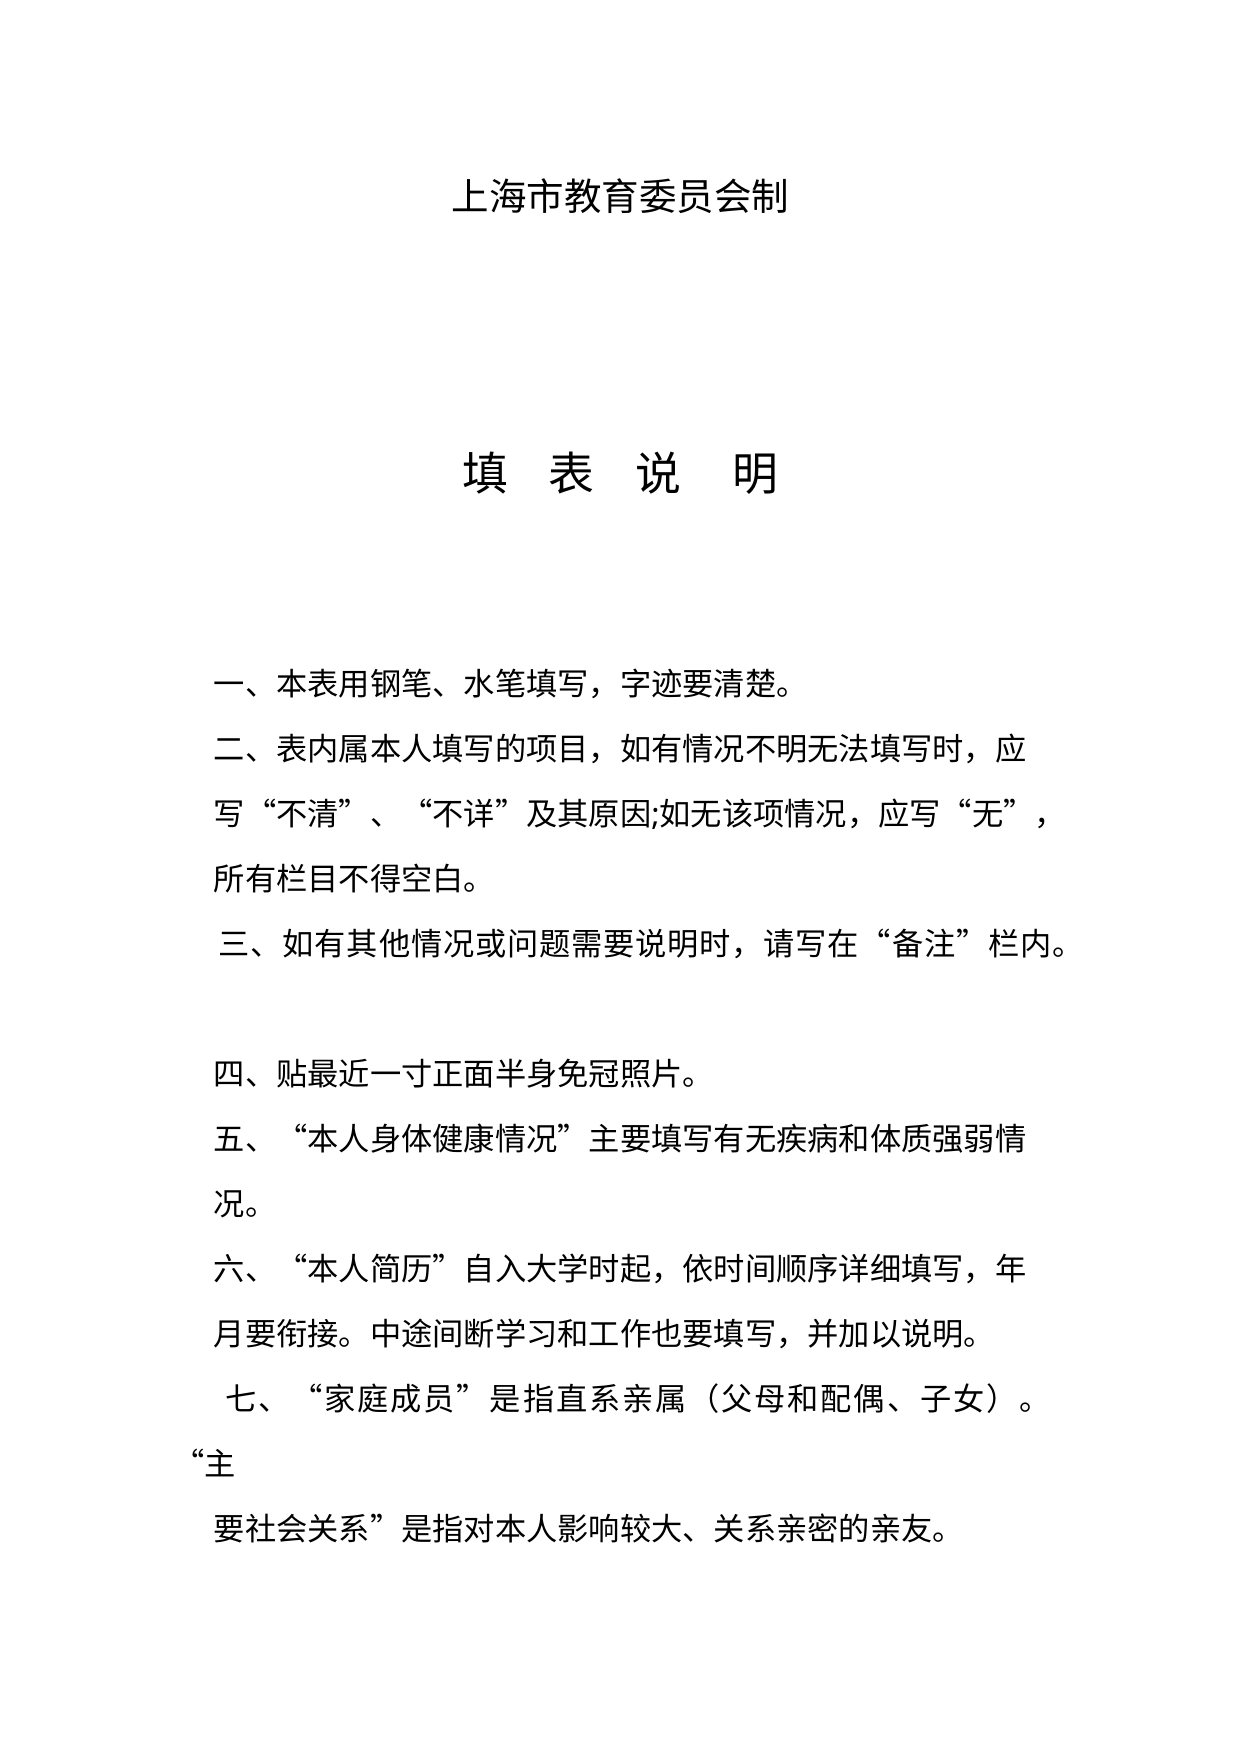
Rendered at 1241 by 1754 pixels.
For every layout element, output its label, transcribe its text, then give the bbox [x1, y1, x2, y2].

text 要社会关系”是指对本人影响较大、关系亲密的亲友。 [173, 1494, 1053, 1559]
text 三、如有其他情况或问题需要说明时，请写在“备注”栏内。 [173, 909, 1053, 1039]
text 七、“家庭成员”是指直系亲属（父母和配偶、子女）。“主 [173, 1364, 1053, 1494]
text 五、“本人身体健康情况”主要填写有无疾病和体质强弱情 [173, 1104, 1053, 1169]
text 二、表内属本人填写的项目，如有情况不明无法填写时，应 [173, 714, 1053, 779]
text 所有栏目不得空白。 [173, 844, 1053, 909]
text 六、“本人简历”自入大学时起，依时间顺序详细填写，年 [173, 1234, 1053, 1299]
text 写“不清”、“不详”及其原因;如无该项情况，应写“无”， [173, 779, 1053, 844]
text 四、贴最近一寸正面半身免冠照片。 [173, 1039, 1053, 1104]
text 月要衔接。中途间断学习和工作也要填写，并加以说明。 [173, 1299, 1053, 1364]
text 况。 [173, 1169, 1053, 1234]
text 一、本表用钢笔、水笔填写，字迹要清楚。 [173, 649, 1053, 714]
text 填 表 说 明 [187, 422, 1053, 519]
text 上海市教育委员会制 [187, 162, 1053, 227]
